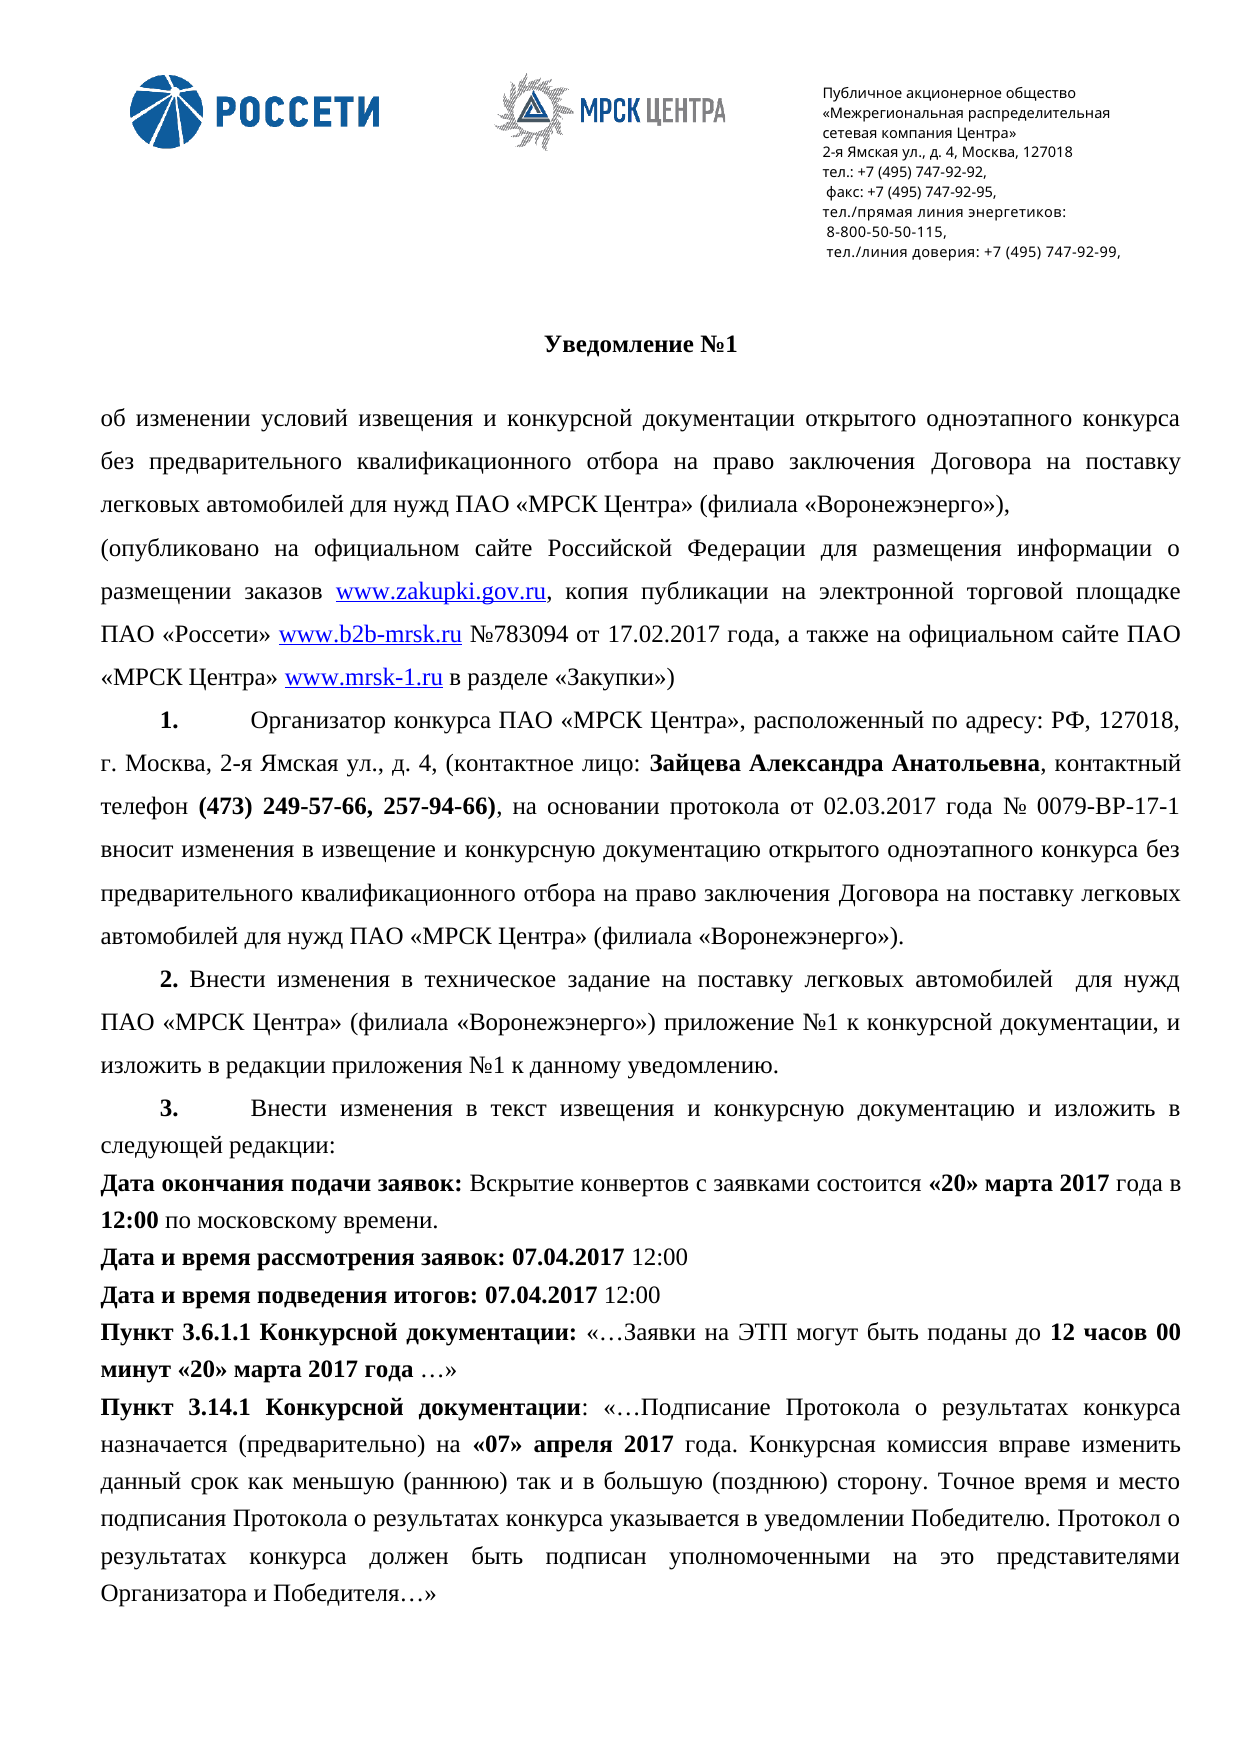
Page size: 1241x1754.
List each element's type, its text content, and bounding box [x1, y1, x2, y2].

text Дата и время рассмотрения заявок: 07.04.2017 12:00 [100, 1242, 1181, 1271]
text Дата окончания подачи заявок: Вскрытие конвертов с заявками состоится «20» марта 2017 года в 12:00 по московскому времени. [100, 1168, 1181, 1234]
list Внести изменения в текст извещения и конкурсную документацию и изложить в следующей редакции: [100, 1093, 1181, 1159]
picture [130, 73, 726, 151]
text (опубликовано на официальном сайте Российской Федерации для размещения информации о размещении заказов www.zakupki.gov.ru, копия публикации на электронной торговой площадке ПАО «Россети» www.b2b-mrsk.ru №783094 от 17.02.2017 года, а также на официальном сайте ПАО «МРСК Центра» www.mrsk-1.ru в разделе «Закупки») [100, 533, 1181, 691]
list Внести изменения в техническое задание на поставку легковых автомобилей для нужд ПАО «МРСК Центра» (филиала «Воронежэнерго») приложение №1 к конкурсной документации, и изложить в редакции приложения №1 к данному уведомлению. [100, 964, 1181, 1079]
text об изменении условий извещения и конкурсной документации открытого одноэтапного конкурса без предварительного квалификационного отбора на право заключения Договора на поставку легковых автомобилей для нужд ПАО «МРСК Центра» (филиала «Воронежэнерго»), [100, 403, 1181, 518]
text Уведомление №1 [100, 329, 1181, 357]
text Пункт 3.14.1 Конкурсной документации: «…Подписание Протокола о результатах конкурса назначается (предварительно) на «07» апреля 2017 года. Конкурсная комиссия вправе изменить данный срок как меньшую (раннюю) так и в большую (позднюю) сторону. Точное время и место подписания Протокола о результатах конкурса указывается в уведомлении Победителю. Протокол о результатах конкурса должен быть подписан уполномоченными на это представителями Организатора и Победителя…» [100, 1392, 1181, 1607]
list Организатор конкурса ПАО «МРСК Центра», расположенный по адресу: РФ, 127018, г. Москва, 2-я Ямская ул., д. 4, (контактное лицо: Зайцева Александра Анатольевна, контактный телефон (473) 249-57-66, 257-94-66), на основании протокола от 02.03.2017 года № 0079-ВР-17-1 вносит изменения в извещение и конкурсную документацию открытого одноэтапного конкурса без предварительного квалификационного отбора на право заключения Договора на поставку легковых автомобилей для нужд ПАО «МРСК Центра» (филиала «Воронежэнерго»). [100, 705, 1181, 949]
list Пункт 3.6.1.1 Конкурсной документации: «…Заявки на ЭТП могут быть поданы до 12 часов 00 минут «20» марта 2017 года …» [100, 1317, 1181, 1383]
text Дата и время подведения итогов: 07.04.2017 12:00 [100, 1280, 1181, 1308]
